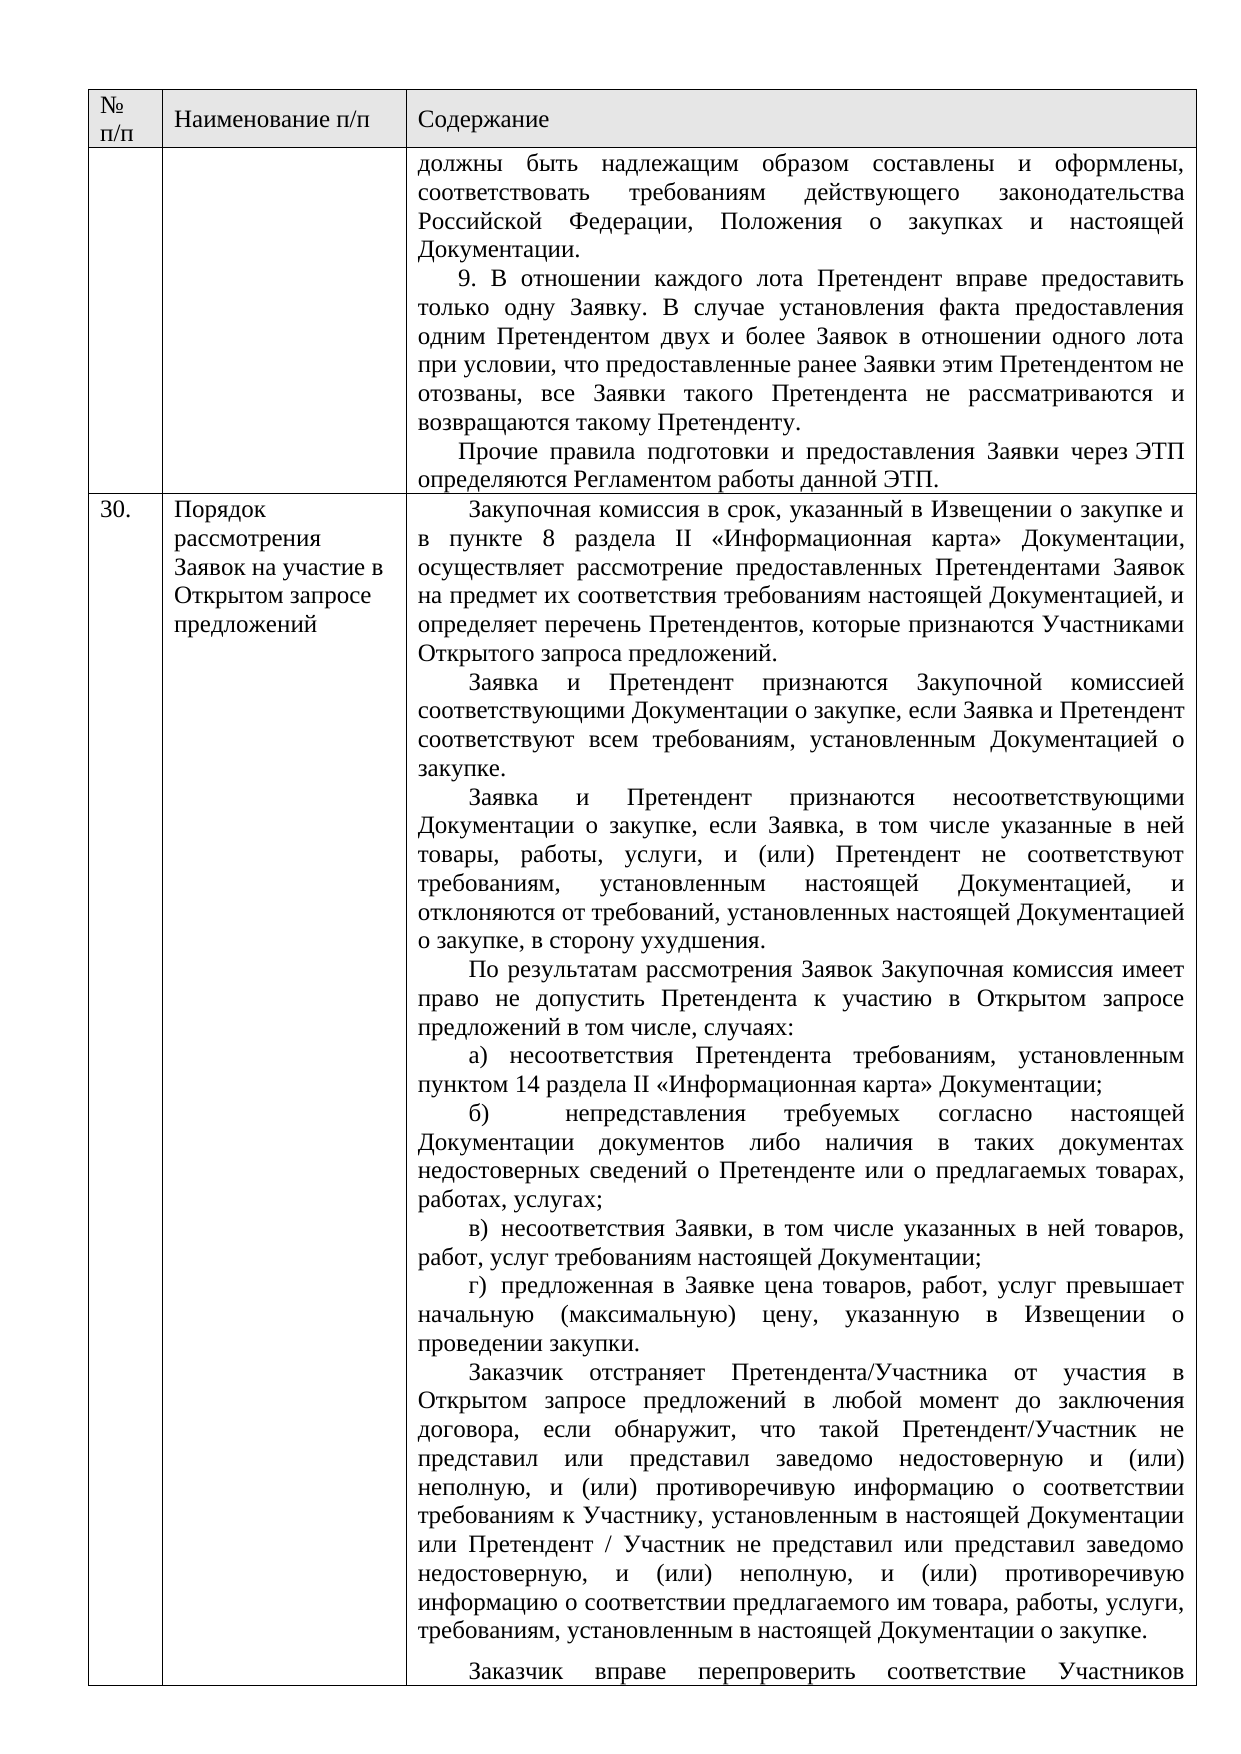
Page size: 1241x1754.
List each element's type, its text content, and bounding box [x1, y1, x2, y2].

table_header № п/п [89, 90, 162, 147]
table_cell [407, 494, 1196, 1685]
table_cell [407, 148, 1196, 493]
table_cell [89, 148, 162, 493]
table_cell [89, 494, 162, 1685]
table_header Наименование п/п [163, 90, 406, 147]
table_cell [163, 494, 406, 1685]
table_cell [163, 148, 406, 493]
table_header Содержание [407, 90, 1196, 147]
